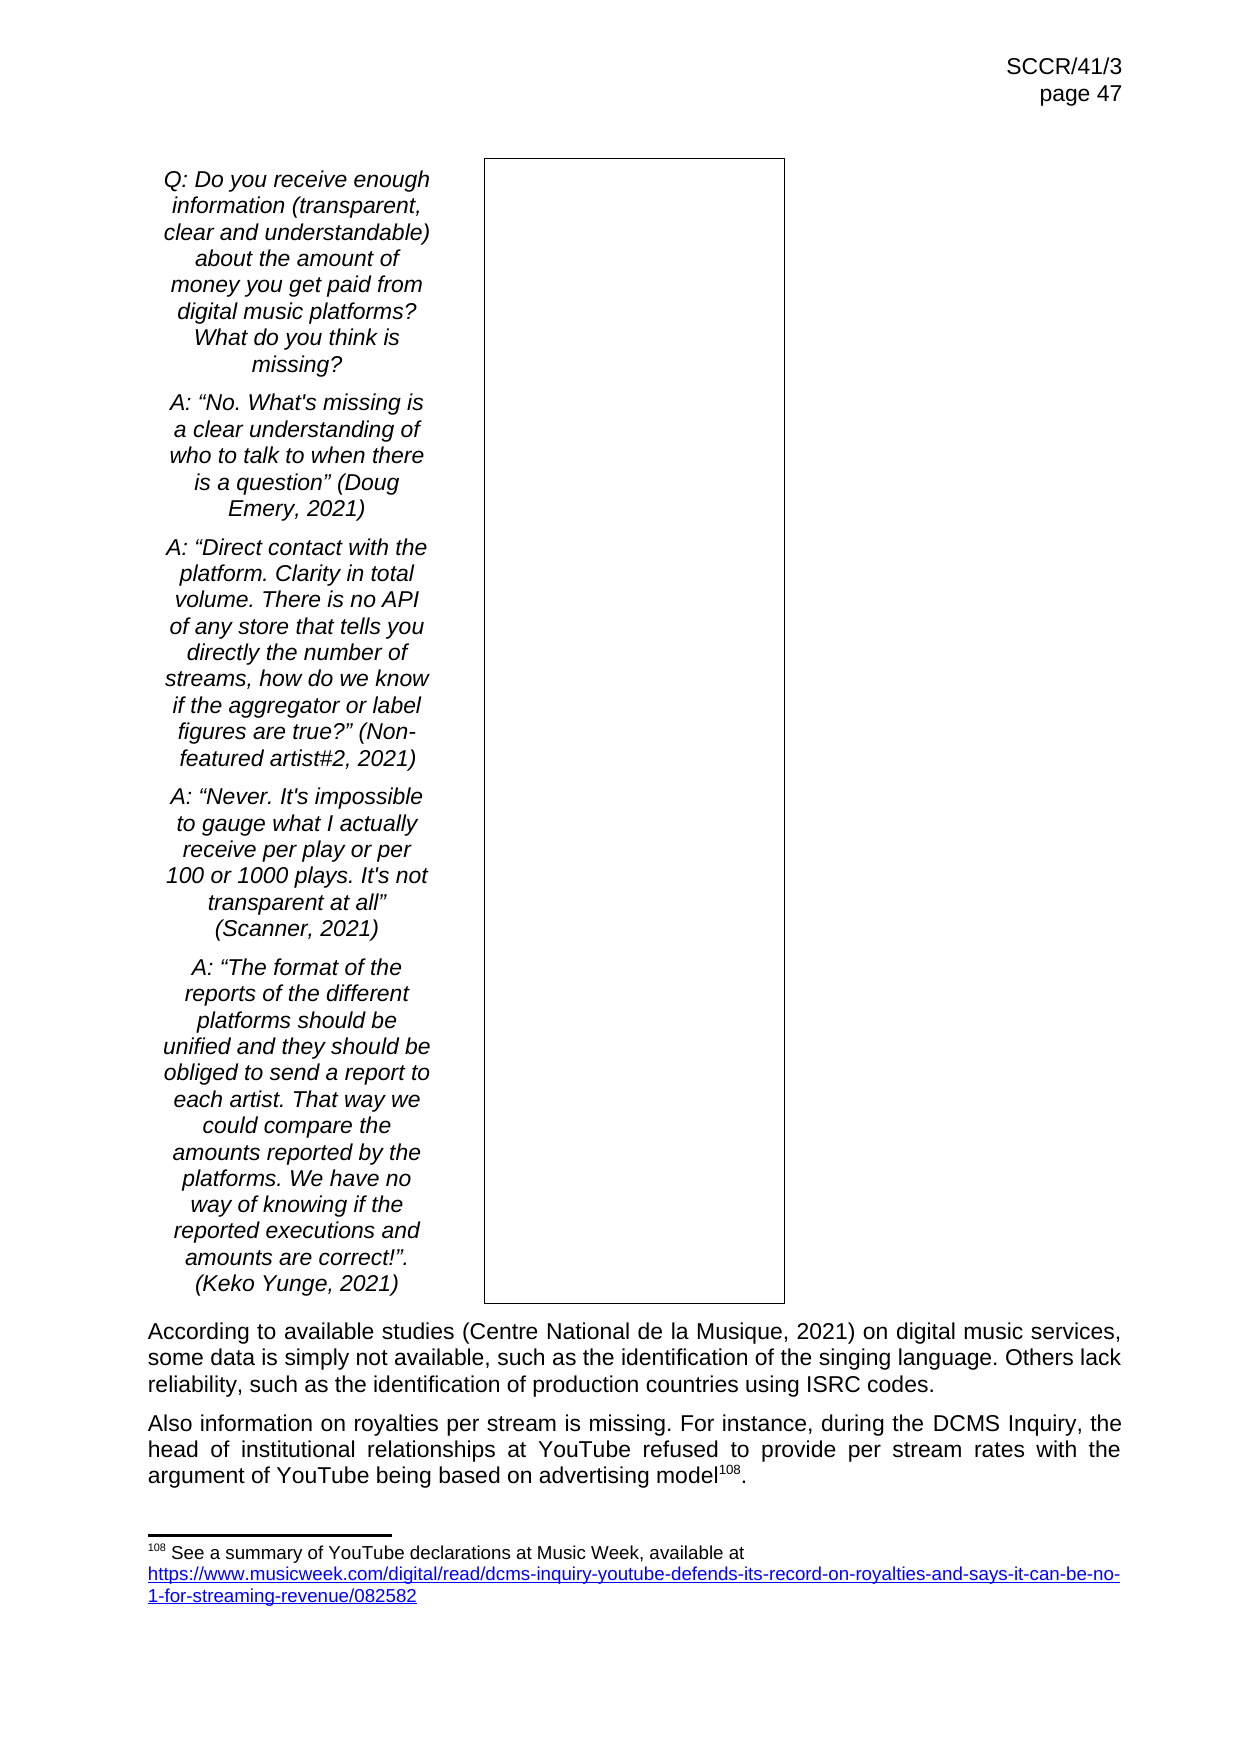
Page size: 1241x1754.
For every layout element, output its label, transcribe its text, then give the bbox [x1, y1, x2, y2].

text Also information on royalties per stream is missing. For instance, during the DCMS Inquiry, the head of institutional relationships at YouTube refused to provide per stream rates with the argument of YouTube being based on advertising model. [148, 1409, 1122, 1488]
text According to available studies (Centre National de la Musique, 2021) on digital music services, some data is simply not available, such as the identification of the singing language. Others lack reliability, such as the identification of production countries using ISRC codes. [148, 1318, 1122, 1397]
